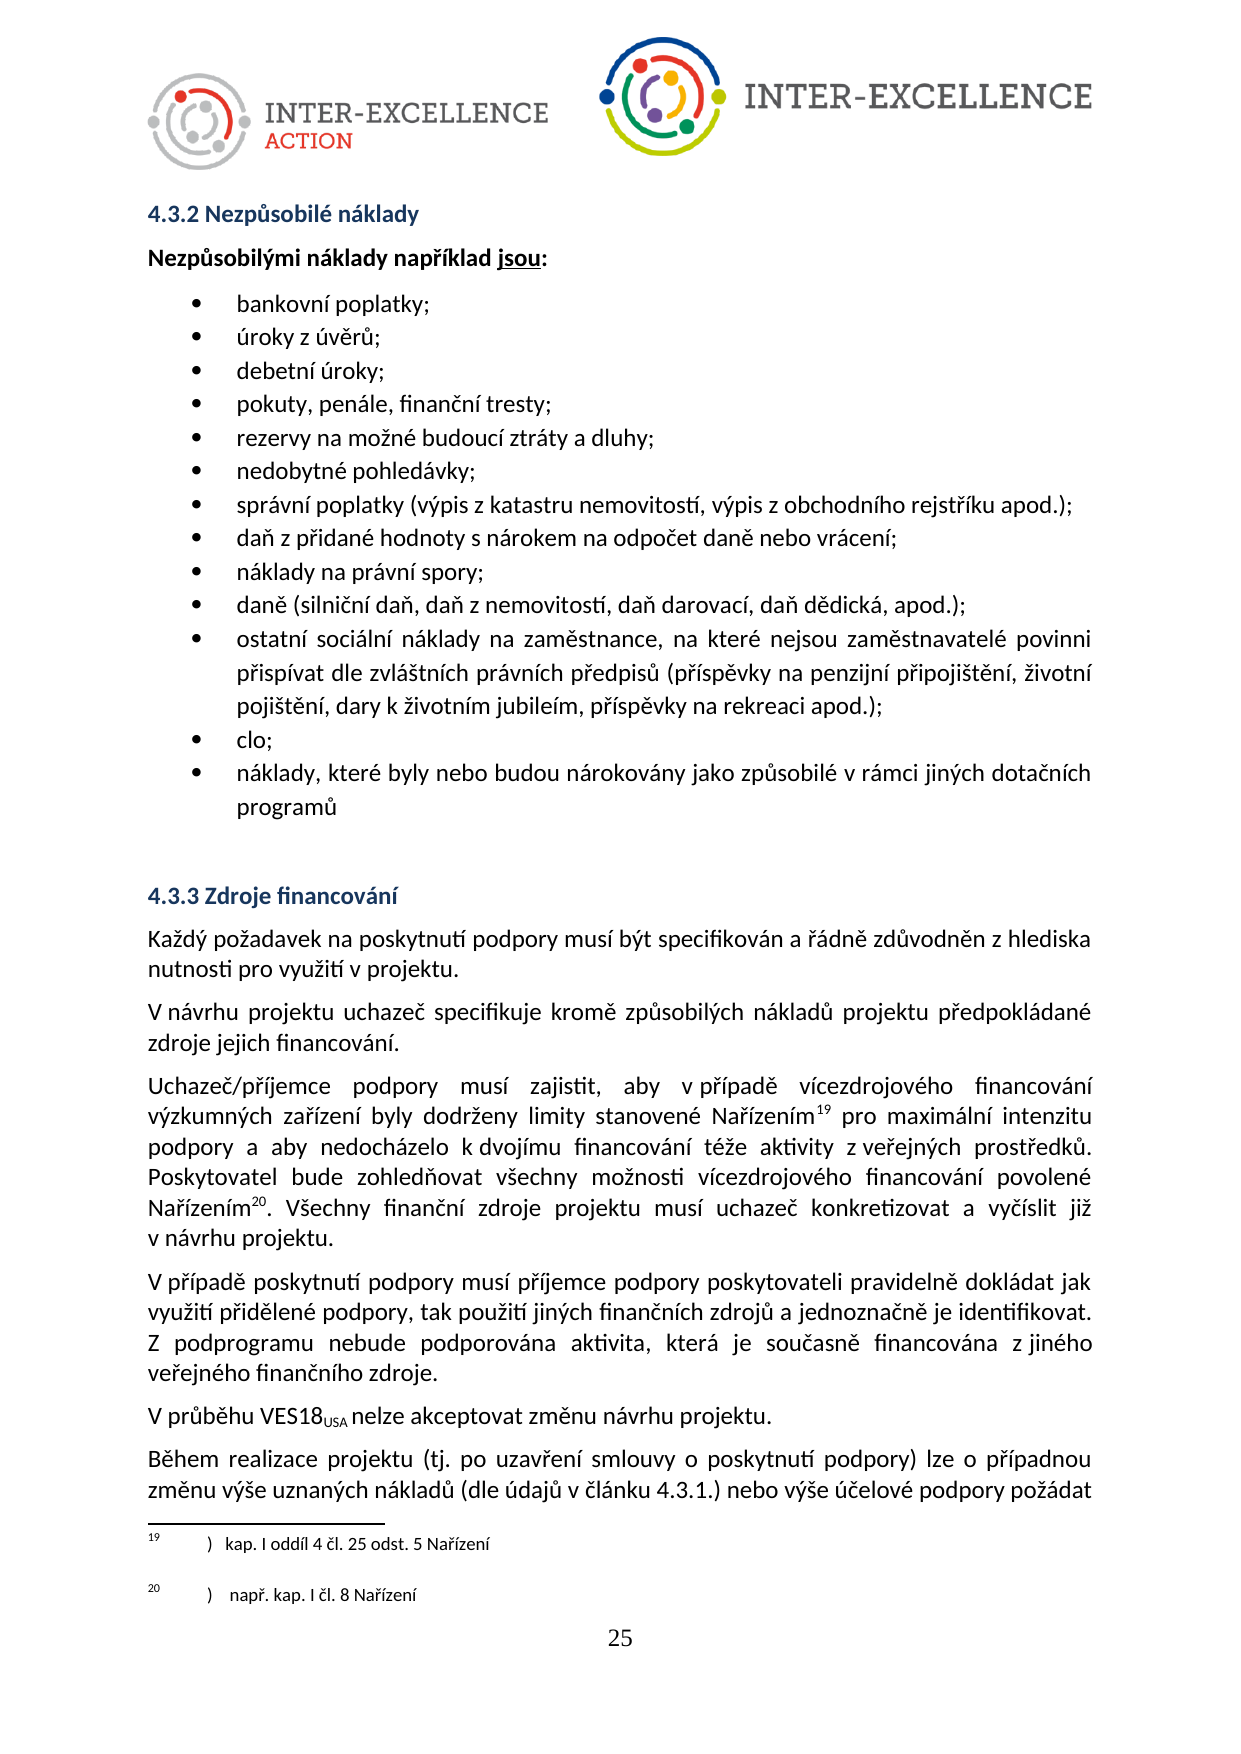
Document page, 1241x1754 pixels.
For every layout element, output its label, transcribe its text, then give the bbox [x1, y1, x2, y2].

text V případě poskytnutí podpory musí příjemce podpory poskytovateli pravidelně dokládat jak využití přidělené podpory, tak použití jiných finančních zdrojů a jednoznačně je identifikovat. Z podprogramu nebude podporována aktivita, která je současně financována z jiného veřejného finančního zdroje. [148, 1266, 1092, 1388]
list náklady na právní spory; [192, 556, 1092, 587]
list daň z přidané hodnoty s nárokem na odpočet daně nebo vrácení; [192, 522, 1092, 553]
list clo; [192, 724, 1092, 754]
list nedobytné pohledávky; [192, 455, 1092, 486]
subtitle 4.3.2 Nezpůsobilé náklady [148, 199, 1092, 229]
list správní poplatky (výpis z katastru nemovitostí, výpis z obchodního rejstříku apod.); [192, 489, 1092, 519]
picture [599, 37, 1092, 156]
list úroky z úvěrů; [192, 321, 1092, 352]
text Každý požadavek na poskytnutí podpory musí být specifikován a řádně zdůvodněn z hlediska nutnosti pro využití v projektu. [148, 923, 1092, 984]
picture [147, 73, 548, 170]
list debetní úroky; [192, 355, 1092, 385]
list rezervy na možné budoucí ztráty a dluhy; [192, 422, 1092, 452]
list bankovní poplatky; [192, 288, 1092, 318]
text V návrhu projektu uchazeč specifikuje kromě způsobilých nákladů projektu předpokládané zdroje jejich financování. [148, 996, 1092, 1057]
list daně (silniční daň, daň z nemovitostí, daň darovací, daň dědická, apod.); [192, 589, 1092, 620]
list ostatní sociální náklady na zaměstnance, na které nejsou zaměstnavatelé povinni přispívat dle zvláštních právních předpisů (příspěvky na penzijní připojištění, životní pojištění, dary k životním jubileím, příspěvky na rekreaci apod.); [192, 623, 1092, 721]
list pokuty, penále, finanční tresty; [192, 388, 1092, 419]
text Nezpůsobilými náklady například jsou: [148, 242, 1092, 272]
list náklady, které byly nebo budou nárokovány jako způsobilé v rámci jiných dotačních programů [192, 757, 1092, 821]
subtitle 4.3.3 Zdroje financování [148, 880, 1092, 910]
text Uchazeč/příjemce podpory musí zajistit, aby v případě vícezdrojového financování výzkumných zařízení byly dodrženy limity stanovené Nařízením pro maximální intenzitu podpory a aby nedocházelo k dvojímu financování téže aktivity z veřejných prostředků. Poskytovatel bude zohledňovat všechny možnosti vícezdrojového financování povolené Nařízením. Všechny finanční zdroje projektu musí uchazeč konkretizovat a vyčíslit již v návrhu projektu. [148, 1070, 1092, 1253]
text V průběhu VES18USA nelze akceptovat změnu návrhu projektu. [148, 1400, 1092, 1431]
